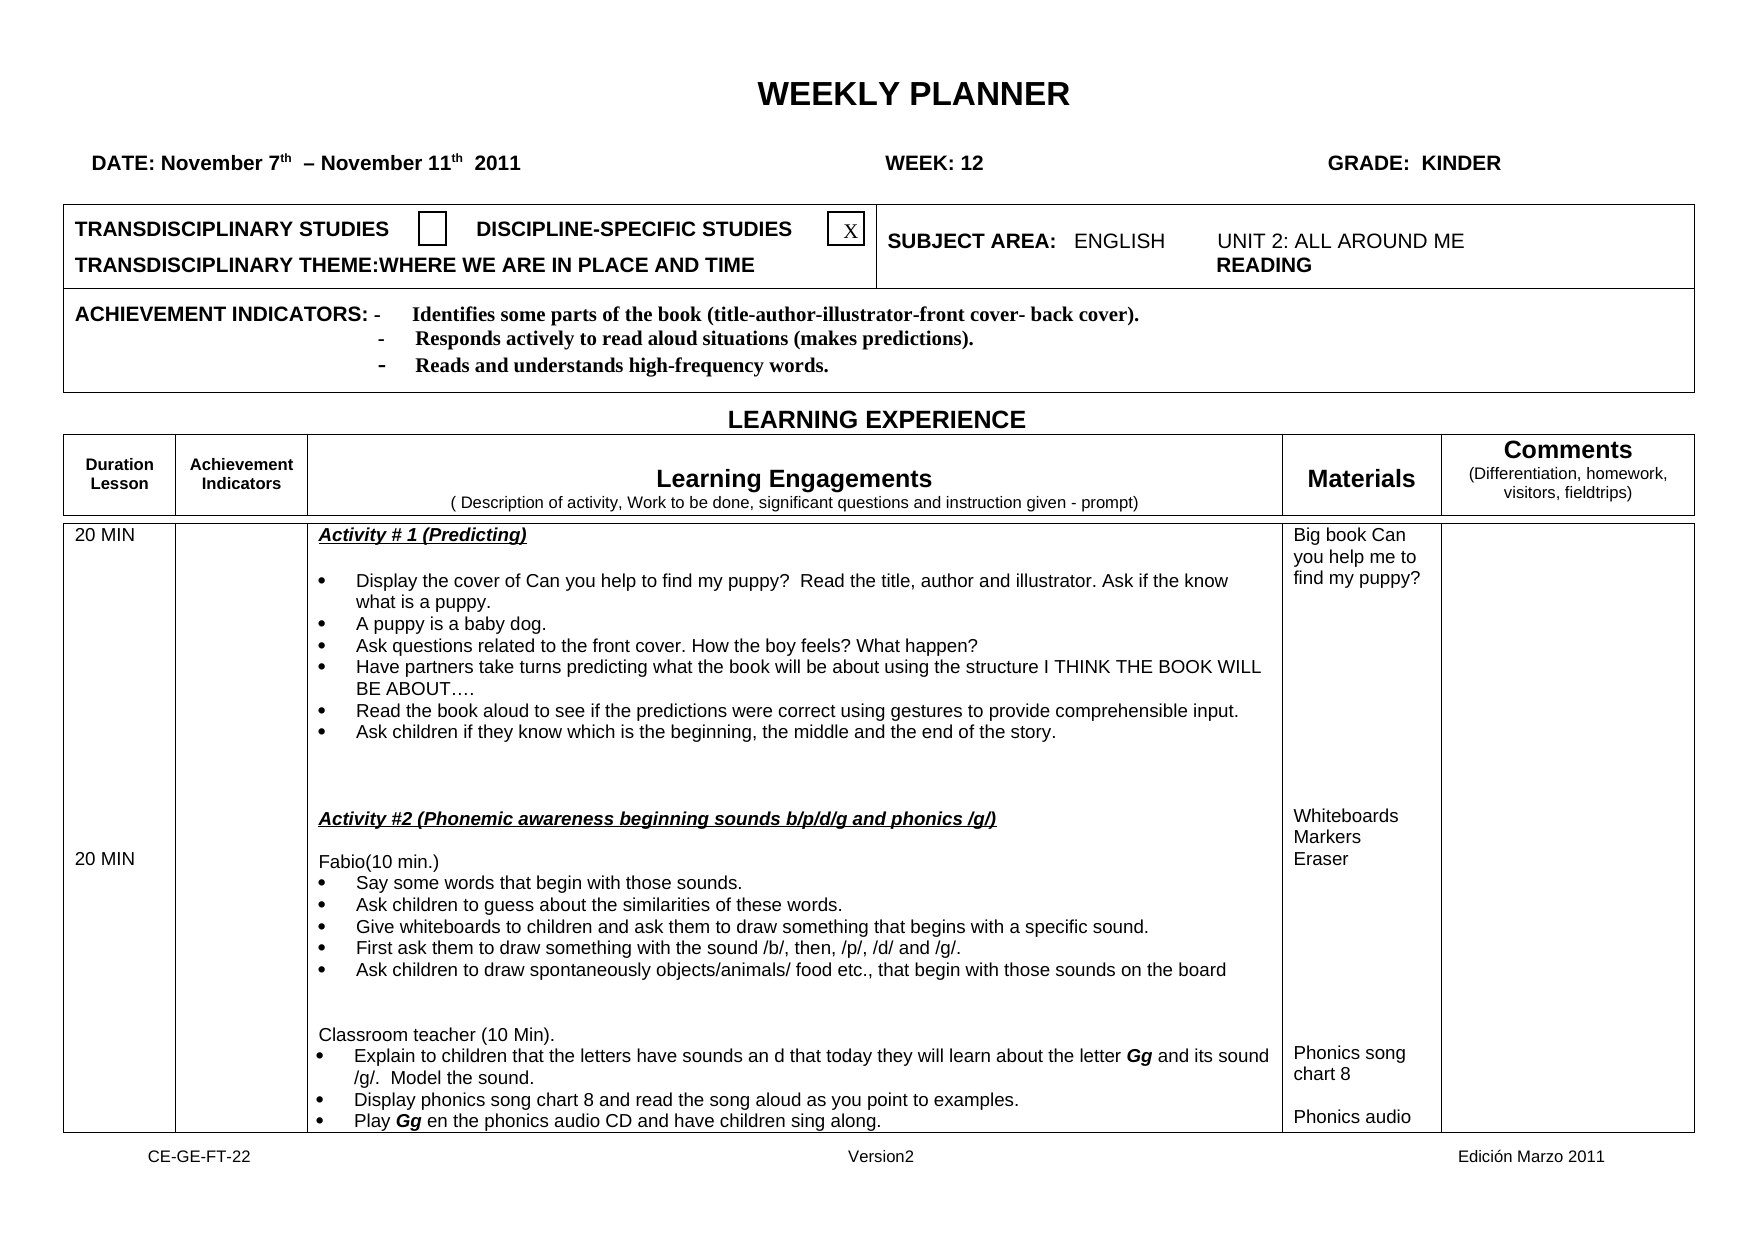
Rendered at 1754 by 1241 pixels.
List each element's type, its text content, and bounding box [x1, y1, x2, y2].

table_header 20 MIN 20 MIN 20 MIN [64, 524, 175, 1132]
table_header Activity # 1 (Predicting) Display the cover of Can you help to find my puppy? Read the title, author and illustrator. Ask if the know what is a puppy. A puppy is a baby dog. Ask questions related to the front cover. How the boy feels? What happen? Have partners take turns predicting what the book will be about using the structure I THINK THE BOOK WILL BE ABOUT…. Read the book aloud to see if the predictions were correct using gestures to provide comprehensible input. Ask children if they know which is the beginning, the middle and the end of the story. Activity #2 (Phonemic awareness beginning sounds b/p/d/g and phonics /g/) Fabio(10 min.) Say some words that begin with those sounds. Ask children to guess about the similarities of these words. Give whiteboards to children and ask them to draw something that begins with a specific sound. First ask them to draw something with the sound /b/, then, /p/, /d/ and /g/. Ask children to draw spontaneously objects/animals/ food etc., that begin with those sounds on the board Classroom teacher (10 Min). Explain to children that the letters have sounds an d that today they will learn about the letter Gg and its sound /g/. Model the sound. Display phonics song chart 8 and read the song aloud as you point to examples. Play Gg en the phonics audio CD and have children sing along. Give some examples of words that begin with the letter Gg which stands for the sound /g/. Girl Give Gum Ghost Grow Goal Garbage Great Encourage children to repeat those words with you. Ask children if they know more words that begin with the letter Gg and its sound /g/. Activity #3 (High frequency words). Review the high frequency words on the word wall Point to the words on the word wall and ask a volunteer to read the words aloud. Show to children the high frequency words OVER, SEE and then they will have to find them academic Language Builder 1. Read the sentences containing the H.F.W. See and then repeat it with over. Can you tell me a phrase with those H.F.W? Put the H.F.W in the word wall. [308, 524, 1282, 1132]
table_header [176, 524, 307, 1132]
table_header Big book Can you help me to find my puppy? Whiteboards Markers Eraser Phonics song chart 8 Phonics audio CD. CD Player Word wall Academic Language Builder 1 [1283, 524, 1441, 1132]
table_header [1442, 524, 1694, 1132]
